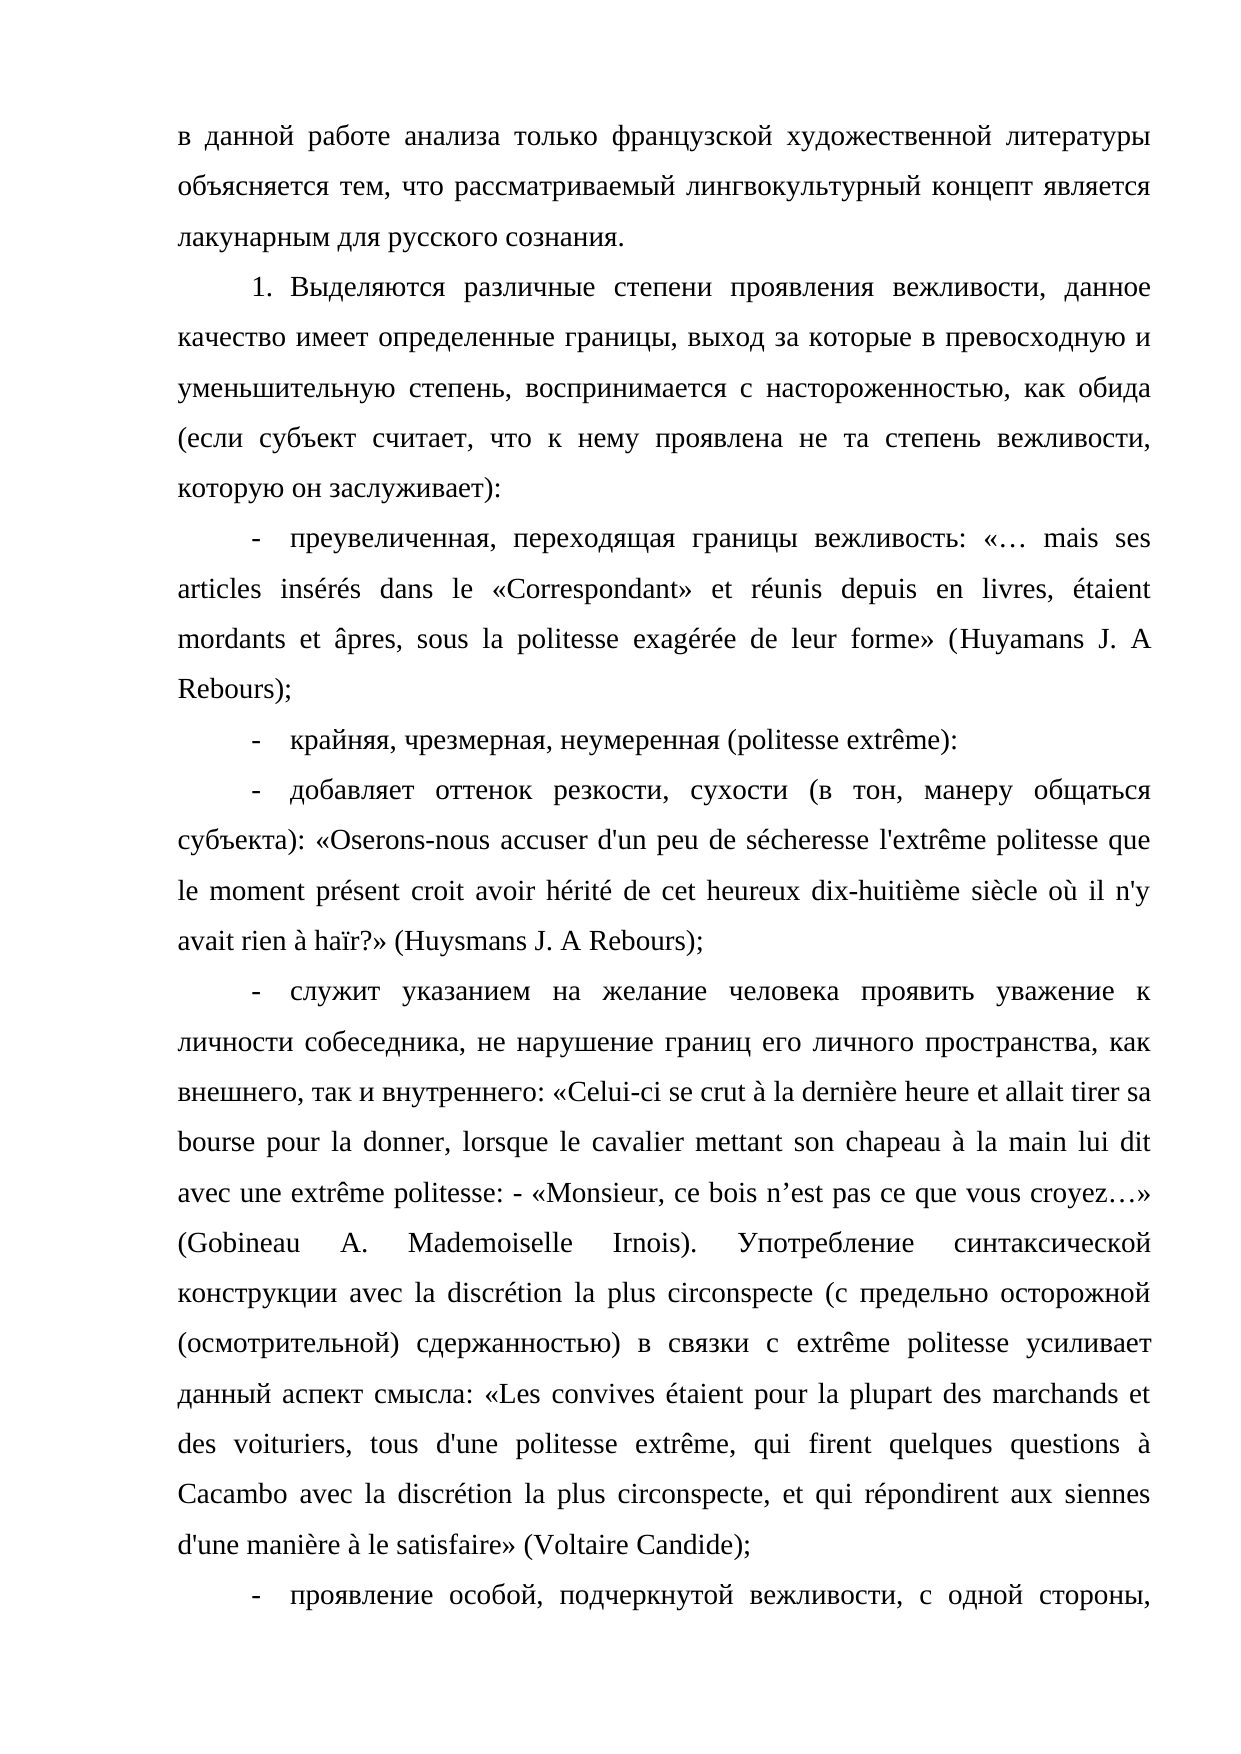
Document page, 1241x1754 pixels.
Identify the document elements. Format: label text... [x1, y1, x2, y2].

list преувеличенная, переходящая границы вежливость: «… mais ses articles insérés dans le «Correspondant» et réunis depuis en livres, étaient mordants et âpres, sous la politesse exagérée de leur forme» (Huyamans J. A Rebours); [177, 521, 1152, 705]
list служит указанием на желание человека проявить уважение к личности собеседника, не нарушение границ его личного пространства, как внешнего, так и внутреннего: «Celui-ci se crut à la dernière heure et allait tirer sa bourse pour la donner, lorsque le cavalier mettant son chapeau à la main lui dit avec une extrême politesse: - «Monsieur, ce bois n’est pas ce que vous croyez…» (Gobineau A. Mademoiselle Irnois). Употребление синтаксической конструкции avec la discrétion la plus circonspecte (с предельно осторожной (осмотрительной) сдержанностью) в связки с extrême politesse усиливает данный аспект смысла: «Les convives étaient pour la plupart des marchands et des voituriers, tous d'une politesse extrême, qui firent quelques questions à Cacambo avec la discrétion la plus circonspecte, et qui répondirent aux siennes d'une manière à le satisfaire» (Voltaire Candide); [177, 973, 1152, 1560]
list добавляет оттенок резкости, сухости (в тон, манеру общаться субъекта): «Oserons-nous accuser d'un peu de sécheresse l'extrême politesse que le moment présent croit avoir hérité de cet heureux dix-huitième siècle où il n'y avait rien à haïr?» (Huysmans J. A Rebours); [177, 772, 1152, 957]
list Выделяются различные степени проявления вежливости, данное качество имеет определенные границы, выход за которые в превосходную и уменьшительную степень, воспринимается с настороженностью, как обида (если субъект считает, что к нему проявлена не та степень вежливости, которую он заслуживает): [177, 269, 1152, 504]
list крайняя, чрезмерная, неумеренная (politesse extrême): [177, 722, 1152, 755]
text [177, 118, 1152, 252]
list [177, 1577, 1152, 1611]
